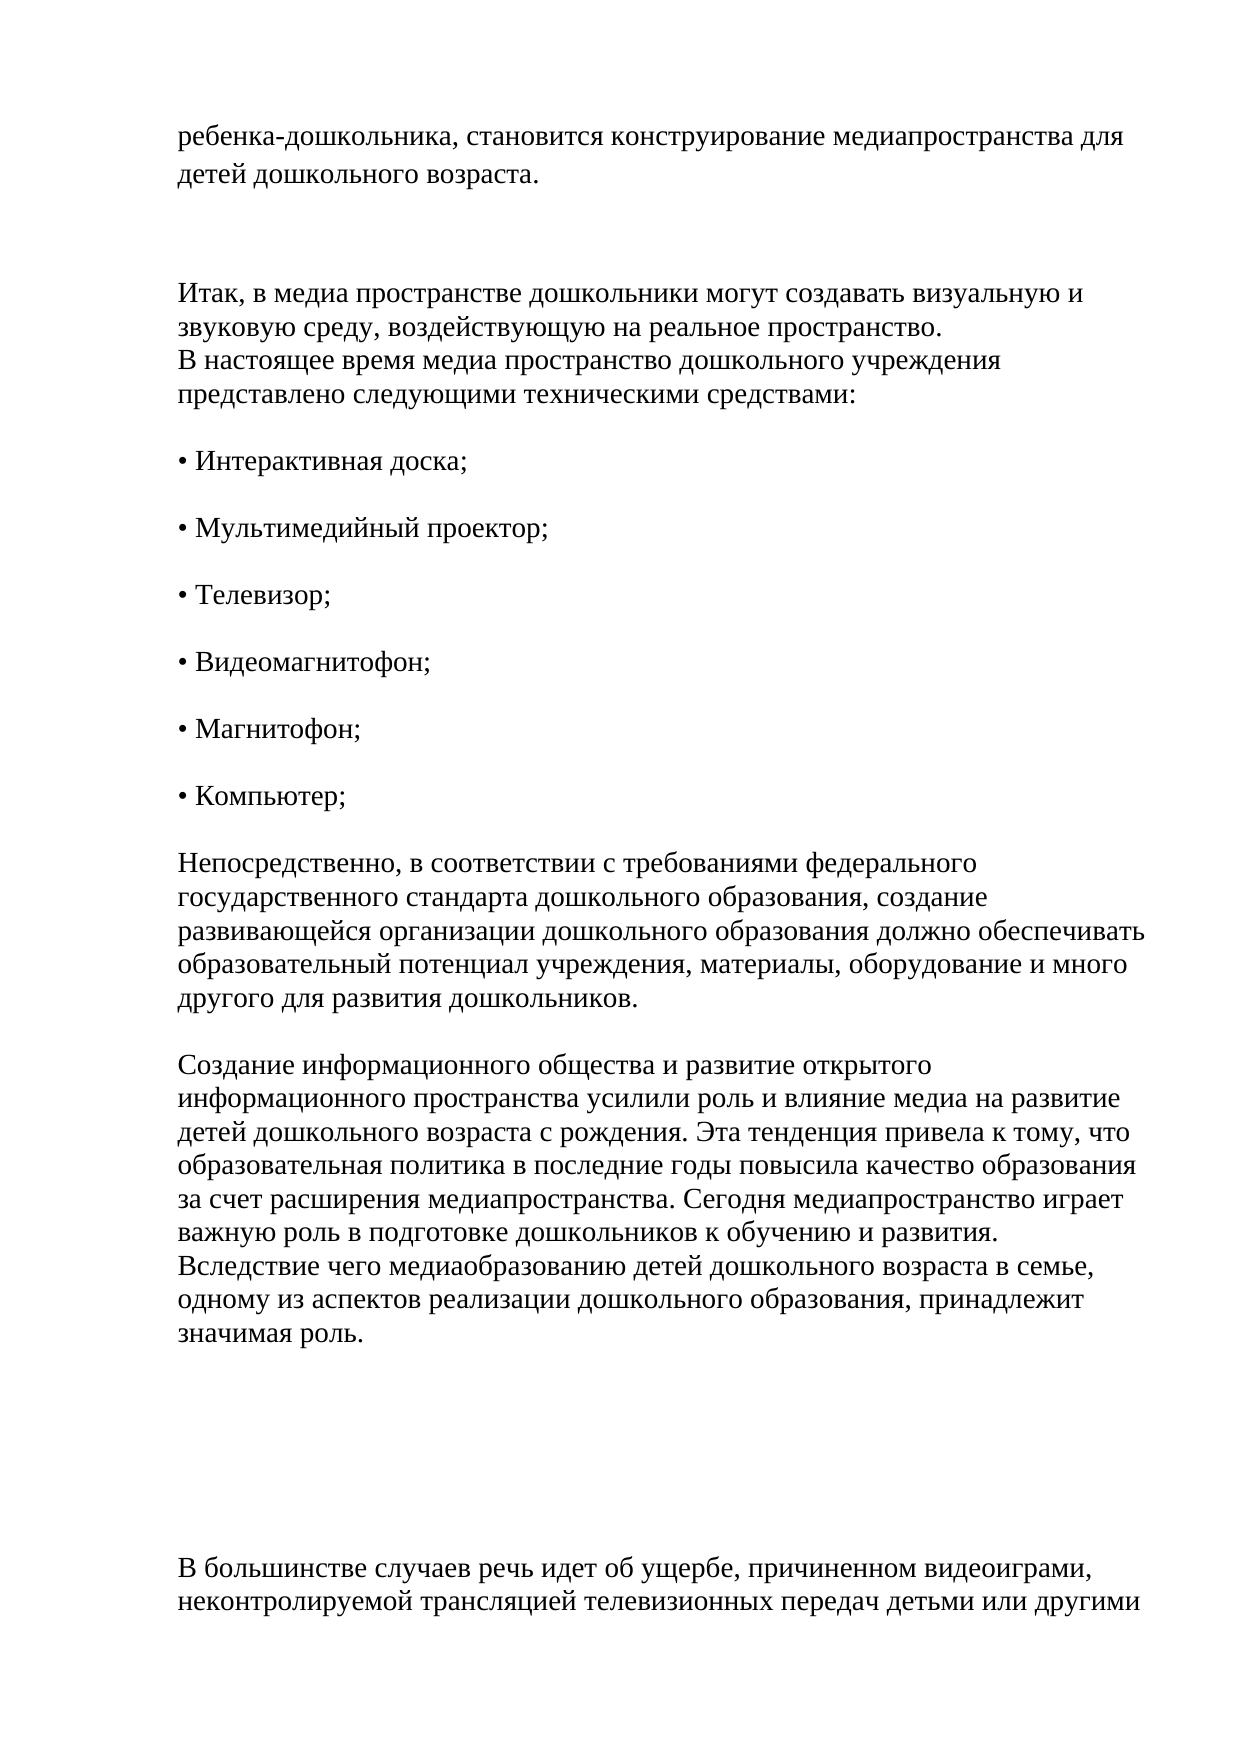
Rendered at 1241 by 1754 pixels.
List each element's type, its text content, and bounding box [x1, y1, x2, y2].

text • Интерактивная доска; [177, 443, 1152, 477]
text Создание информационного общества и развитие открытого информационного пространства усилили роль и влияние медиа на развитие детей дошкольного возраста с рождения. Эта тенденция привела к тому, что образовательная политика в последние годы повысила качество образования за счет расширения медиапространства. Сегодня медиапространство играет важную роль в подготовке дошкольников к обучению и развития. [177, 1047, 1152, 1248]
text • Компьютер; [177, 778, 1152, 812]
text • Магнитофон; [177, 711, 1152, 745]
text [177, 1550, 1152, 1617]
text Итак, в медиа пространстве дошкольники могут создавать визуальную и звуковую среду, воздействующую на реальное пространство. [177, 275, 1152, 342]
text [177, 118, 1152, 190]
text • Мультимедийный проектор; [177, 510, 1152, 544]
text Вследствие чего медиаобразованию детей дошкольного возраста в семье, одному из аспектов реализации дошкольного образования, принадлежит значимая роль. [177, 1248, 1152, 1349]
text В настоящее время медиа пространство дошкольного учреждения представлено следующими техническими средствами: [177, 342, 1152, 409]
text • Видеомагнитофон; [177, 644, 1152, 678]
text • Телевизор; [177, 577, 1152, 611]
text Непосредственно, в соответствии с требованиями федерального государственного стандарта дошкольного образования, создание развивающейся организации дошкольного образования должно обеспечивать образовательный потенциал учреждения, материалы, оборудование и много другого для развития дошкольников. [177, 846, 1152, 1013]
